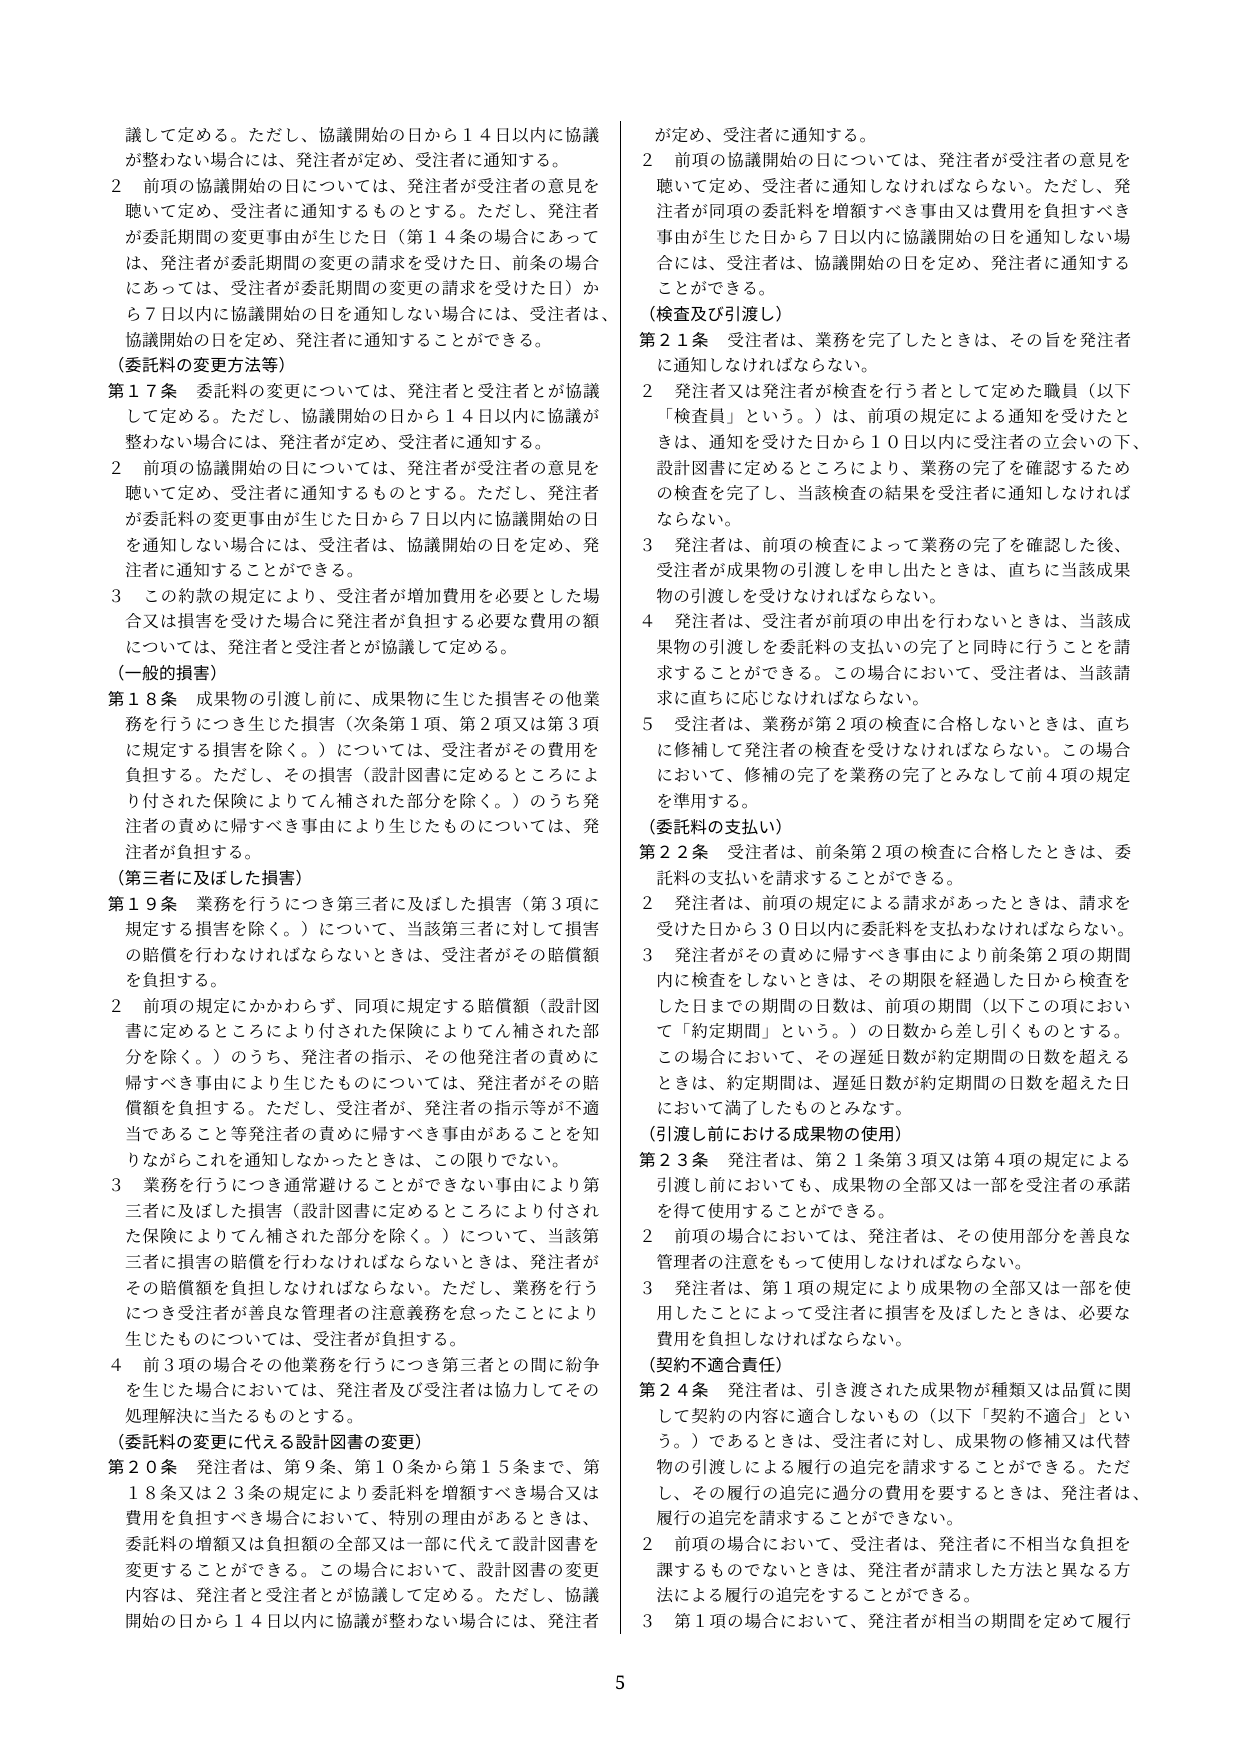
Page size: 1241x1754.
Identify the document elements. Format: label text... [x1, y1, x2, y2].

text ５ 受注者は、業務が第２項の検査に合格しないときは、直ちに修補して発注者の検査を受けなければならない。この場合において、修補の完了を業務の完了とみなして前４項の規定を準用する。 [639, 710, 1133, 813]
text （委託料の変更に代える設計図書の変更） [108, 1428, 601, 1453]
text 第２１条 受注者は、業務を完了したときは、その旨を発注者に通知しなければならない。 [639, 326, 1133, 377]
text 第２４条 発注者は、引き渡された成果物が種類又は品質に関して契約の内容に適合しないもの（以下「契約不適合」という。）であるときは、受注者に対し、成果物の修補又は代替物の引渡しによる履行の追完を請求することができる。ただし、その履行の追完に過分の費用を要するときは、発注者は、履行の追完を請求することができない。 [639, 1377, 1133, 1530]
text ２ 前項の協議開始の日については、発注者が受注者の意見を聴いて定め、受注者に通知するものとする。ただし、発注者が委託期間の変更事由が生じた日（第１４条の場合にあっては、発注者が委託期間の変更の請求を受けた日、前条の場合にあっては、受注者が委託期間の変更の請求を受けた日）から７日以内に協議開始の日を通知しない場合には、受注者は、協議開始の日を定め、発注者に通知することができる。 [108, 172, 601, 352]
text （第三者に及ぼした損害） [108, 864, 601, 890]
text ３ 業務を行うにつき通常避けることができない事由により第三者に及ぼした損害（設計図書に定めるところにより付された保険によりてん補された部分を除く。）について、当該第三者に損害の賠償を行わなければならないときは、発注者がその賠償額を負担しなければならない。ただし、業務を行うにつき受注者が善良な管理者の注意義務を怠ったことにより生じたものについては、受注者が負担する。 [108, 1172, 601, 1351]
text ３ 発注者がその責めに帰すべき事由により前条第２項の期間内に検査をしないときは、その期限を経過した日から検査をした日までの期間の日数は、前項の期間（以下この項において「約定期間」という。）の日数から差し引くものとする。この場合において、その遅延日数が約定期間の日数を超えるときは、約定期間は、遅延日数が約定期間の日数を超えた日において満了したものとみなす。 [639, 941, 1133, 1120]
text 第１６条 委託期間の変更については、発注者と受注者とが協議して定める。ただし、協議開始の日から１４日以内に協議が整わない場合には、発注者が定め、受注者に通知する。 [108, 121, 601, 172]
text 第１７条 委託料の変更については、発注者と受注者とが協議して定める。ただし、協議開始の日から１４日以内に協議が整わない場合には、発注者が定め、受注者に通知する。 [108, 377, 601, 454]
text 第２０条 発注者は、第９条、第１０条から第１５条まで、第１８条又は２３条の規定により委託料を増額すべき場合又は費用を負担すべき場合において、特別の理由があるときは、委託料の増額又は負担額の全部又は一部に代えて設計図書を変更することができる。この場合において、設計図書の変更内容は、発注者と受注者とが協議して定める。ただし、協議開始の日から１４日以内に協議が整わない場合には、発注者が定め、受注者に通知する。 [108, 1453, 601, 1633]
text ３ 発注者は、前項の検査によって業務の完了を確認した後、受注者が成果物の引渡しを申し出たときは、直ちに当該成果物の引渡しを受けなければならない。 [639, 531, 1133, 608]
text （一般的損害） [108, 659, 601, 685]
text ３ 発注者は、第１項の規定により成果物の全部又は一部を使用したことによって受注者に損害を及ぼしたときは、必要な費用を負担しなければならない。 [639, 1274, 1133, 1351]
text ２ 前項の場合においては、発注者は、その使用部分を善良な管理者の注意をもって使用しなければならない。 [639, 1223, 1133, 1274]
text 第１８条 成果物の引渡し前に、成果物に生じた損害その他業務を行うにつき生じた損害（次条第１項、第２項又は第３項に規定する損害を除く。）については、受注者がその費用を負担する。ただし、その損害（設計図書に定めるところにより付された保険によりてん補された部分を除く。）のうち発注者の責めに帰すべき事由により生じたものについては、発注者が負担する。 [108, 685, 601, 864]
text ２ 前項の規定にかかわらず、同項に規定する賠償額（設計図書に定めるところにより付された保険によりてん補された部分を除く。）のうち、発注者の指示、その他発注者の責めに帰すべき事由により生じたものについては、発注者がその賠償額を負担する。ただし、受注者が、発注者の指示等が不適当であること等発注者の責めに帰すべき事由があることを知りながらこれを通知しなかったときは、この限りでない。 [108, 992, 601, 1172]
text （引渡し前における成果物の使用） [639, 1120, 1133, 1146]
text （契約不適合責任） [639, 1351, 1133, 1377]
text ３ この約款の規定により、受注者が増加費用を必要とした場合又は損害を受けた場合に発注者が負担する必要な費用の額については、発注者と受注者とが協議して定める。 [108, 582, 601, 659]
text 第２２条 受注者は、前条第２項の検査に合格したときは、委託料の支払いを請求することができる。 [639, 838, 1133, 890]
text 第１９条 業務を行うにつき第三者に及ぼした損害（第３項に規定する損害を除く。）について、当該第三者に対して損害の賠償を行わなければならないときは、受注者がその賠償額を負担する。 [108, 890, 601, 992]
text ２ 前項の協議開始の日については、発注者が受注者の意見を聴いて定め、受注者に通知するものとする。ただし、発注者が委託料の変更事由が生じた日から７日以内に協議開始の日を通知しない場合には、受注者は、協議開始の日を定め、発注者に通知することができる。 [108, 454, 601, 582]
text ２ 発注者は、前項の規定による請求があったときは、請求を受けた日から３０日以内に委託料を支払わなければならない。 [639, 890, 1133, 941]
text ４ 前３項の場合その他業務を行うにつき第三者との間に紛争を生じた場合においては、発注者及び受注者は協力してその処理解決に当たるものとする。 [108, 1351, 601, 1428]
text （委託料の支払い） [639, 813, 1133, 838]
text ２ 前項の協議開始の日については、発注者が受注者の意見を聴いて定め、受注者に通知しなければならない。ただし、発注者が同項の委託料を増額すべき事由又は費用を負担すべき事由が生じた日から７日以内に協議開始の日を通知しない場合には、受注者は、協議開始の日を定め、発注者に通知することができる。 [639, 147, 1133, 300]
text ２ 発注者又は発注者が検査を行う者として定めた職員（以下「検査員」という。）は、前項の規定による通知を受けたときは、通知を受けた日から１０日以内に受注者の立会いの下、設計図書に定めるところにより、業務の完了を確認するための検査を完了し、当該検査の結果を受注者に通知しなければならない。 [639, 377, 1133, 531]
text （委託料の変更方法等） [108, 352, 601, 377]
text 第２３条 発注者は、第２１条第３項又は第４項の規定による引渡し前においても、成果物の全部又は一部を受注者の承諾を得て使用することができる。 [639, 1146, 1133, 1223]
text （検査及び引渡し） [639, 300, 1133, 326]
text ４ 発注者は、受注者が前項の申出を行わないときは、当該成果物の引渡しを委託料の支払いの完了と同時に行うことを請求することができる。この場合において、受注者は、当該請求に直ちに応じなければならない。 [639, 608, 1133, 710]
text ２ 前項の場合において、受注者は、発注者に不相当な負担を課するものでないときは、発注者が請求した方法と異なる方法による履行の追完をすることができる。 [639, 1530, 1133, 1607]
